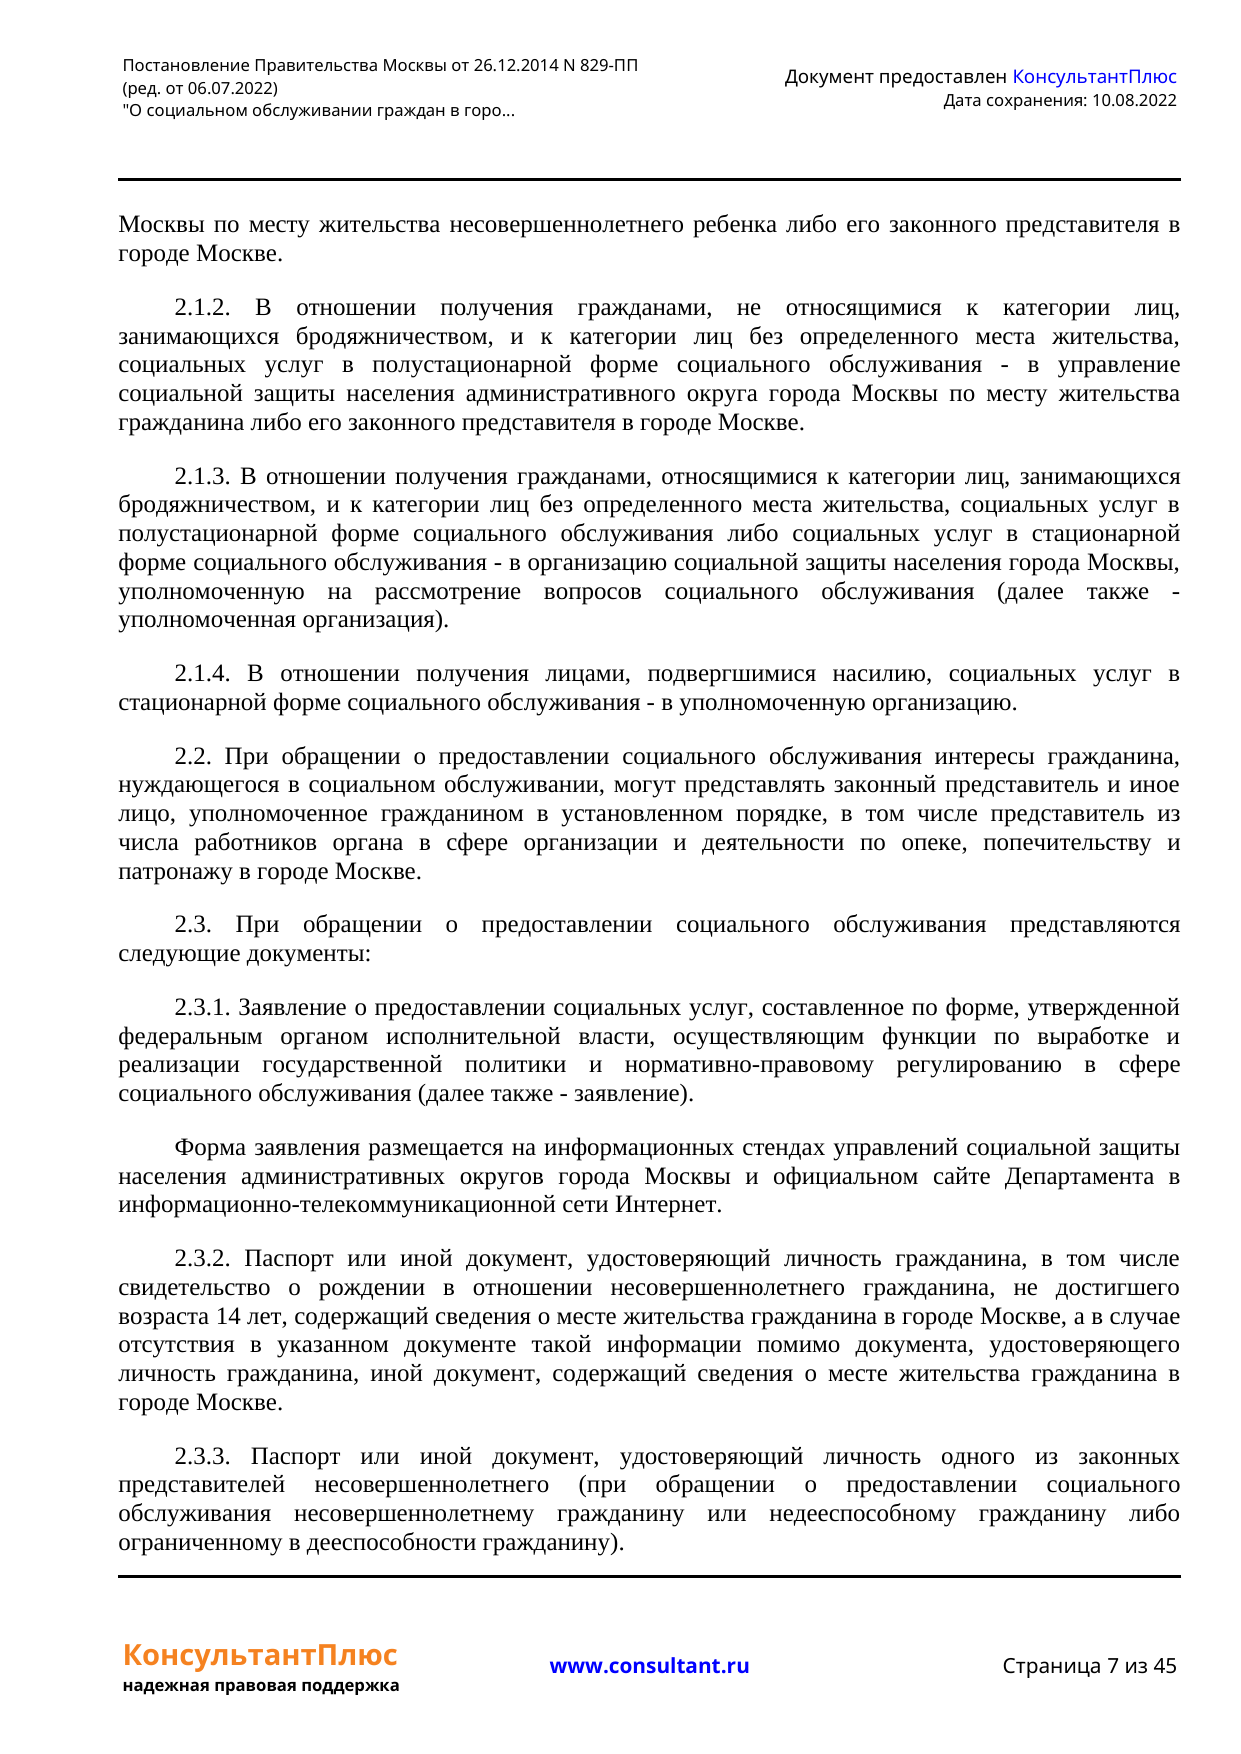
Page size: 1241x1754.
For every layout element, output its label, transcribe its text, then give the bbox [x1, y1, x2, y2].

text 2.1.3. В отношении получения гражданами, относящимися к категории лиц, занимающихся бродяжничеством, и к категории лиц без определенного места жительства, социальных услуг в полустационарной форме социального обслуживания либо социальных услуг в стационарной форме социального обслуживания - в организацию социальной защиты населения города Москвы, уполномоченную на рассмотрение вопросов социального обслуживания (далее также - уполномоченная организация). [118, 461, 1181, 633]
text Форма заявления размещается на информационных стендах управлений социальной защиты населения административных округов города Москвы и официальном сайте Департамента в информационно-телекоммуникационной сети Интернет. [118, 1132, 1181, 1218]
text 2.1.2. В отношении получения гражданами, не относящимися к категории лиц, занимающихся бродяжничеством, и к категории лиц без определенного места жительства, социальных услуг в полустационарной форме социального обслуживания - в управление социальной защиты населения административного округа города Москвы по месту жительства гражданина либо его законного представителя в городе Москве. [118, 292, 1181, 436]
text 2.3.2. Паспорт или иной документ, удостоверяющий личность гражданина, в том числе свидетельство о рождении в отношении несовершеннолетнего гражданина, не достигшего возраста 14 лет, содержащий сведения о месте жительства гражданина в городе Москве, а в случае отсутствия в указанном документе такой информации помимо документа, удостоверяющего личность гражданина, иной документ, содержащий сведения о месте жительства гражданина в городе Москве. [118, 1243, 1181, 1416]
text 2.1.4. В отношении получения лицами, подвергшимися насилию, социальных услуг в стационарной форме социального обслуживания - в уполномоченную организацию. [118, 658, 1181, 716]
text 2.2. При обращении о предоставлении социального обслуживания интересы гражданина, нуждающегося в социальном обслуживании, могут представлять законный представитель и иное лицо, уполномоченное гражданином в установленном порядке, в том числе представитель из числа работников органа в сфере организации и деятельности по опеке, попечительству и патронажу в городе Москве. [118, 741, 1181, 884]
text 2.3.3. Паспорт или иной документ, удостоверяющий личность одного из законных представителей несовершеннолетнего (при обращении о предоставлении социального обслуживания несовершеннолетнему гражданину или недееспособному гражданину либо ограниченному в дееспособности гражданину). [118, 1441, 1181, 1556]
text 2.3. При обращении о предоставлении социального обслуживания представляются следующие документы: [118, 909, 1181, 967]
text 2.3.1. Заявление о предоставлении социальных услуг, составленное по форме, утвержденной федеральным органом исполнительной власти, осуществляющим функции по выработке и реализации государственной политики и нормативно-правовому регулированию в сфере социального обслуживания (далее также - заявление). [118, 992, 1181, 1107]
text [118, 209, 1181, 267]
